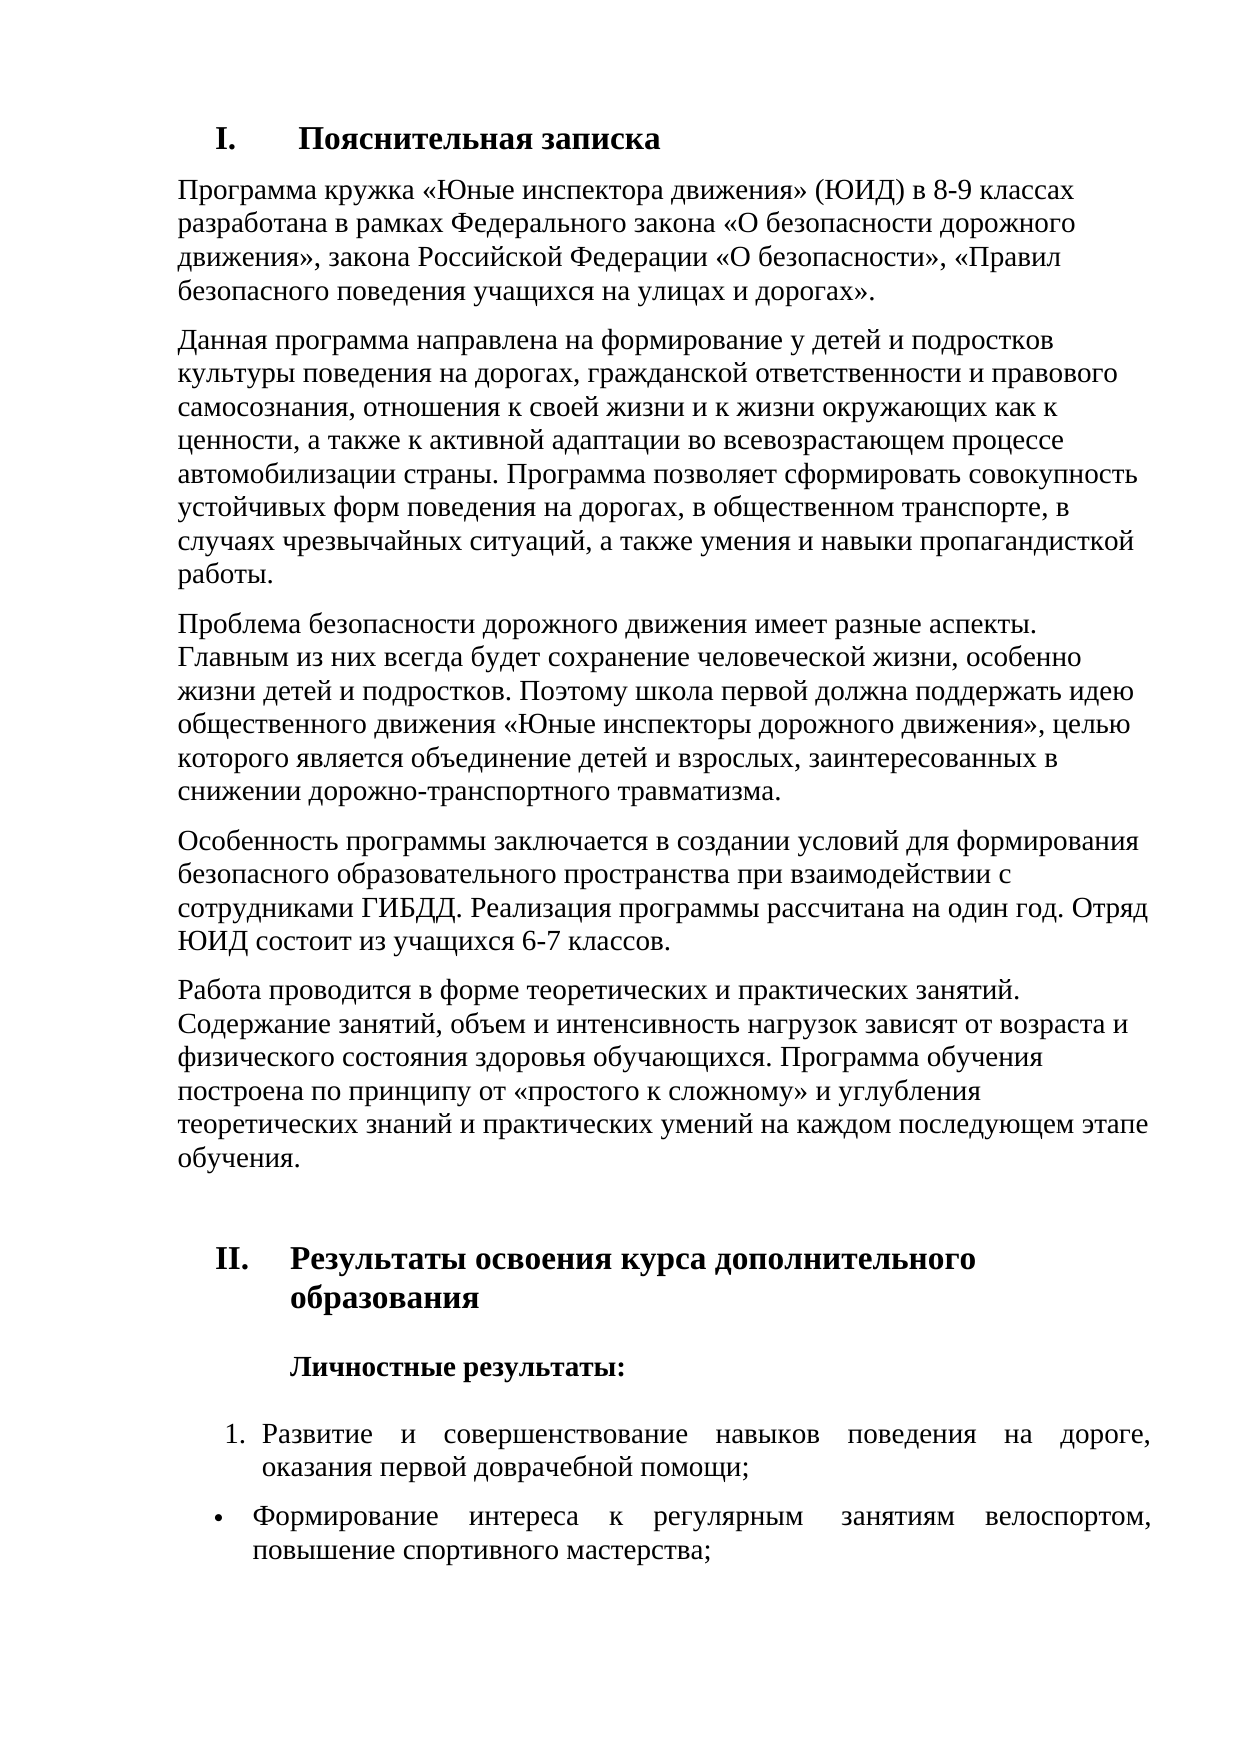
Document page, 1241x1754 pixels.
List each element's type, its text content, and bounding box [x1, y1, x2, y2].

list Формирование интереса к регулярным занятиям велоспортом, повышение спортивного мастерства; [215, 1498, 1152, 1566]
list Личностные результаты: [290, 1349, 1152, 1382]
text Работа проводится в форме теоретических и практических занятий. Содержание занятий, объем и интенсивность нагрузок зависят от возраста и физического состояния здоровья обучающихся. Программа обучения построена по принципу от «простого к сложному» и углубления теоретических знаний и практических умений на каждом последующем этапе обучения. [177, 972, 1152, 1174]
text Данная программа направлена на формирование у детей и подростков культуры поведения на дорогах, гражданской ответственности и правового самосознания, отношения к своей жизни и к жизни окружающих как к ценности, а также к активной адаптации во всевозрастающем процессе автомобилизации страны. Программа позволяет сформировать совокупность устойчивых форм поведения на дорогах, в общественном транспорте, в случаях чрезвычайных ситуаций, а также умения и навыки пропагандисткой работы. [177, 322, 1152, 590]
text Программа кружка «Юные инспектора движения» (ЮИД) в 8-9 классах разработана в рамках Федерального закона «О безопасности дорожного движения», закона Российской Федерации «О безопасности», «Правил безопасного поведения учащихся на улицах и дорогах». [177, 172, 1152, 306]
text Проблема безопасности дорожного движения имеет разные аспекты. Главным из них всегда будет сохранение человеческой жизни, особенно жизни детей и подростков. Поэтому школа первой должна поддержать идею общественного движения «Юные инспекторы дорожного движения», целью которого является объединение детей и взрослых, заинтересованных в снижении дорожно-транспортного травматизма. [177, 606, 1152, 807]
text Особенность программы заключается в создании условий для формирования безопасного образовательного пространства при взаимодействии с сотрудниками ГИБДД. Реализация программы рассчитана на один год. Отряд ЮИД состоит из учащихся 6-7 классов. [177, 823, 1152, 957]
list Пояснительная записка [215, 118, 1152, 156]
list Результаты освоения курса дополнительного образования [215, 1238, 1152, 1315]
list Развитие и совершенствование навыков поведения на дороге, оказания первой доврачебной помощи; [224, 1416, 1152, 1483]
